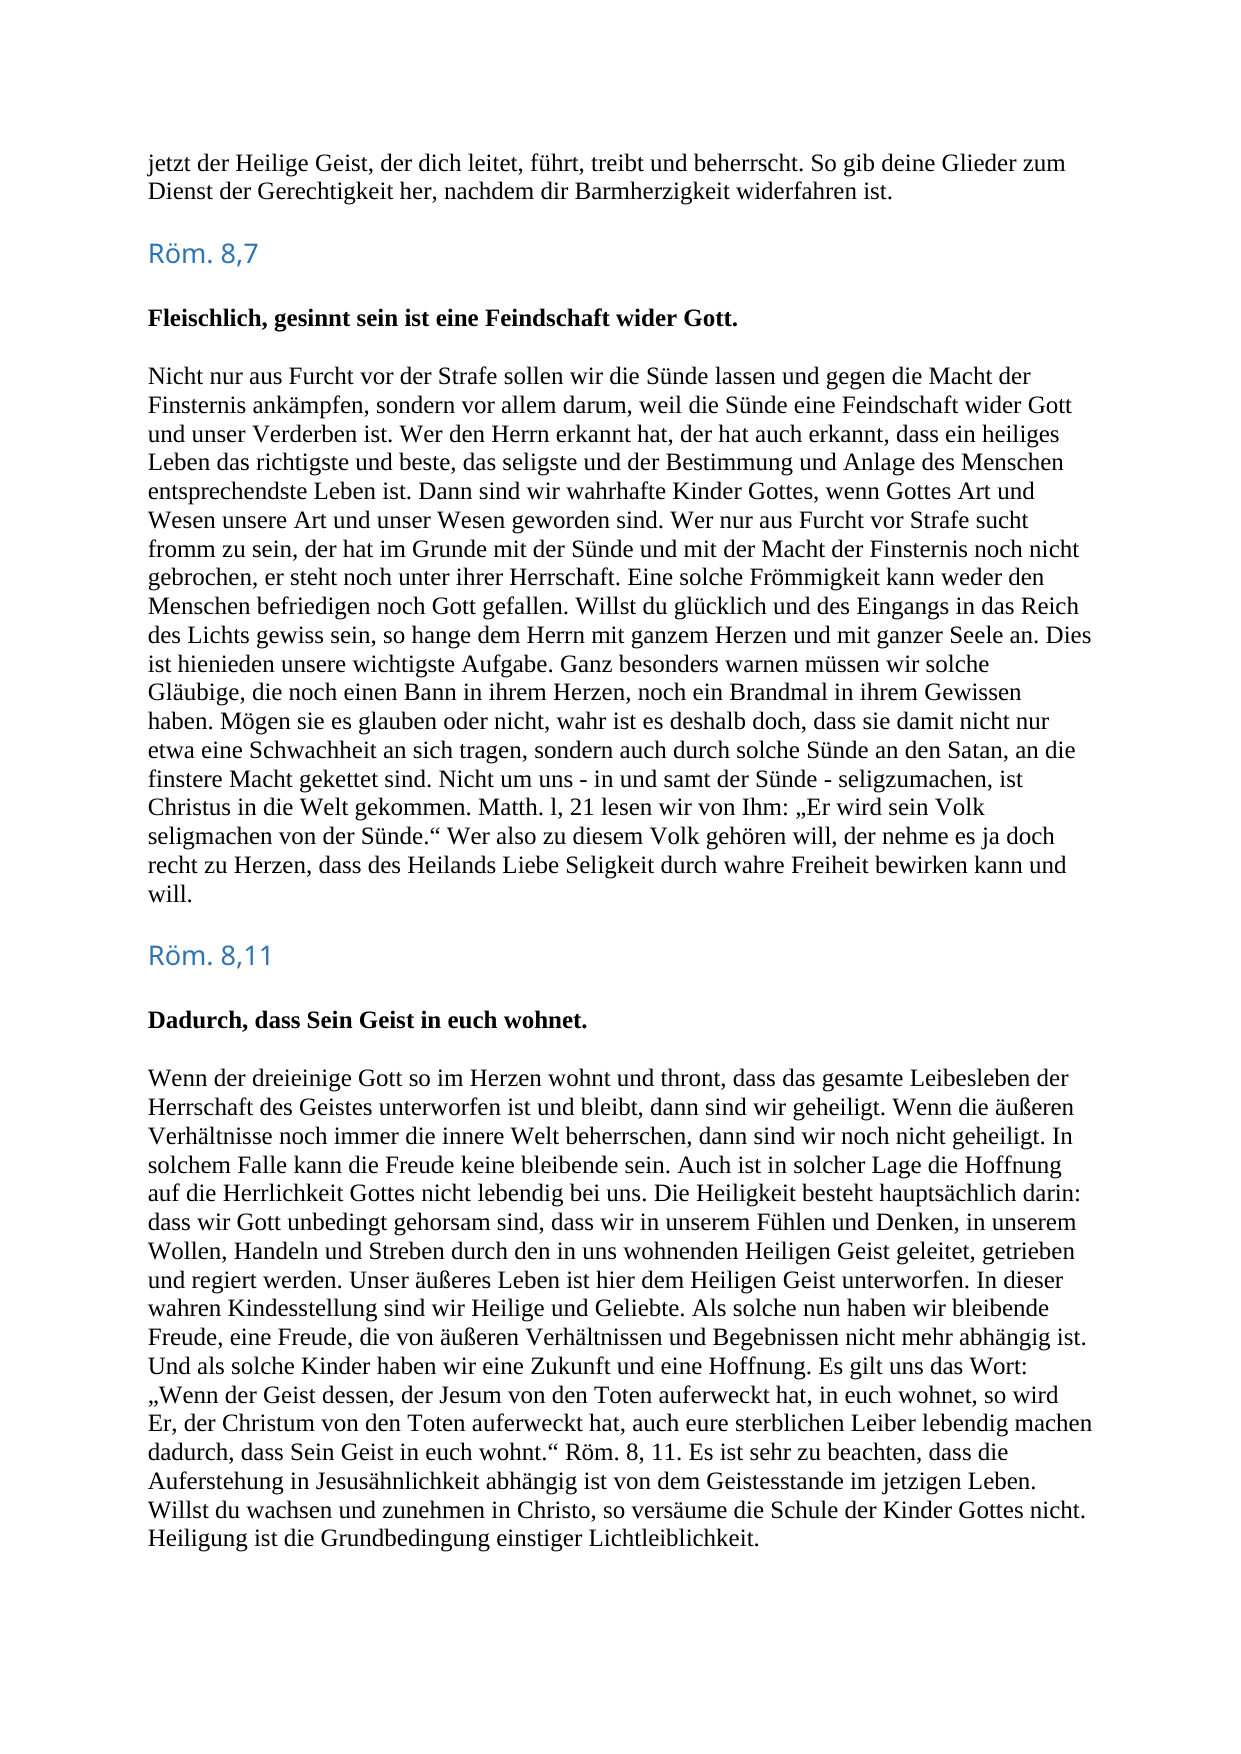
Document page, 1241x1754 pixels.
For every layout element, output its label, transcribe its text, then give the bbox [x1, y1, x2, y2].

text Dadurch, dass Sein Geist in euch wohnet. [148, 1006, 1093, 1034]
text Nicht nur aus Furcht vor der Strafe sollen wir die Sünde lassen und gegen die Macht der Finsternis ankämpfen, sondern vor allem darum, weil die Sünde eine Feindschaft wider Gott und unser Verderben ist. Wer den Herrn erkannt hat, der hat auch erkannt, dass ein heiliges Leben das richtigste und beste, das seligste und der Bestimmung und Anlage des Menschen entsprechendste Leben ist. Dann sind wir wahrhafte Kinder Gottes, wenn Gottes Art und Wesen unsere Art und unser Wesen geworden sind. Wer nur aus Furcht vor Strafe sucht fromm zu sein, der hat im Grunde mit der Sünde und mit der Macht der Finsternis noch nicht gebrochen, er steht noch unter ihrer Herrschaft. Eine solche Frömmigkeit kann weder den Menschen befriedigen noch Gott gefallen. Willst du glücklich und des Eingangs in das Reich des Lichts gewiss sein, so hange dem Herrn mit ganzem Herzen und mit ganzer Seele an. Dies ist hienieden unsere wichtigste Aufgabe. Ganz besonders warnen müssen wir solche Gläubige, die noch einen Bann in ihrem Herzen, noch ein Brandmal in ihrem Gewissen haben. Mögen sie es glauben oder nicht, wahr ist es deshalb doch, dass sie damit nicht nur etwa eine Schwachheit an sich tragen, sondern auch durch solche Sünde an den Satan, an die finstere Macht gekettet sind. Nicht um uns - in und samt der Sünde - seligzumachen, ist Christus in die Welt gekommen. Matth. l, 21 lesen wir von Ihm: „Er wird sein Volk seligmachen von der Sünde.“ Wer also zu diesem Volk gehören will, der nehme es ja doch recht zu Herzen, dass des Heilands Liebe Seligkeit durch wahre Freiheit bewirken kann und will. [148, 361, 1093, 907]
text Fleischlich, gesinnt sein ist eine Feindschaft wider Gott. [148, 303, 1093, 332]
text Wenn der dreieinige Gott so im Herzen wohnt und thront, dass das gesamte Leibesleben der Herrschaft des Geistes unterworfen ist und bleibt, dann sind wir geheiligt. Wenn die äußeren Verhältnisse noch immer die innere Welt beherrschen, dann sind wir noch nicht geheiligt. In solchem Falle kann die Freude keine bleibende sein. Auch ist in solcher Lage die Hoffnung auf die Herrlichkeit Gottes nicht lebendig bei uns. Die Heiligkeit besteht hauptsächlich darin: dass wir Gott unbedingt gehorsam sind, dass wir in unserem Fühlen und Denken, in unserem Wollen, Handeln und Streben durch den in uns wohnenden Heiligen Geist geleitet, getrieben und regiert werden. Unser äußeres Leben ist hier dem Heiligen Geist unterworfen. In dieser wahren Kindesstellung sind wir Heilige und Geliebte. Als solche nun haben wir bleibende Freude, eine Freude, die von äußeren Verhältnissen und Begebnissen nicht mehr abhängig ist. Und als solche Kinder haben wir eine Zukunft und eine Hoffnung. Es gilt uns das Wort: „Wenn der Geist dessen, der Jesum von den Toten auferweckt hat, in euch wohnet, so wird Er, der Christum von den Toten auferweckt hat, auch eure sterblichen Leiber lebendig machen dadurch, dass Sein Geist in euch wohnt.“ Röm. 8, 11. Es ist sehr zu beachten, dass die Auferstehung in Jesusähnlichkeit abhängig ist von dem Geistesstande im jetzigen Leben. Willst du wachsen und zunehmen in Christo, so versäume die Schule der Kinder Gottes nicht. Heiligung ist die Grundbedingung einstiger Lichtleiblichkeit. [148, 1063, 1093, 1552]
subtitle Röm. 8,7 [148, 234, 1093, 271]
subtitle Röm. 8,11 [148, 937, 1093, 973]
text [148, 148, 1093, 205]
